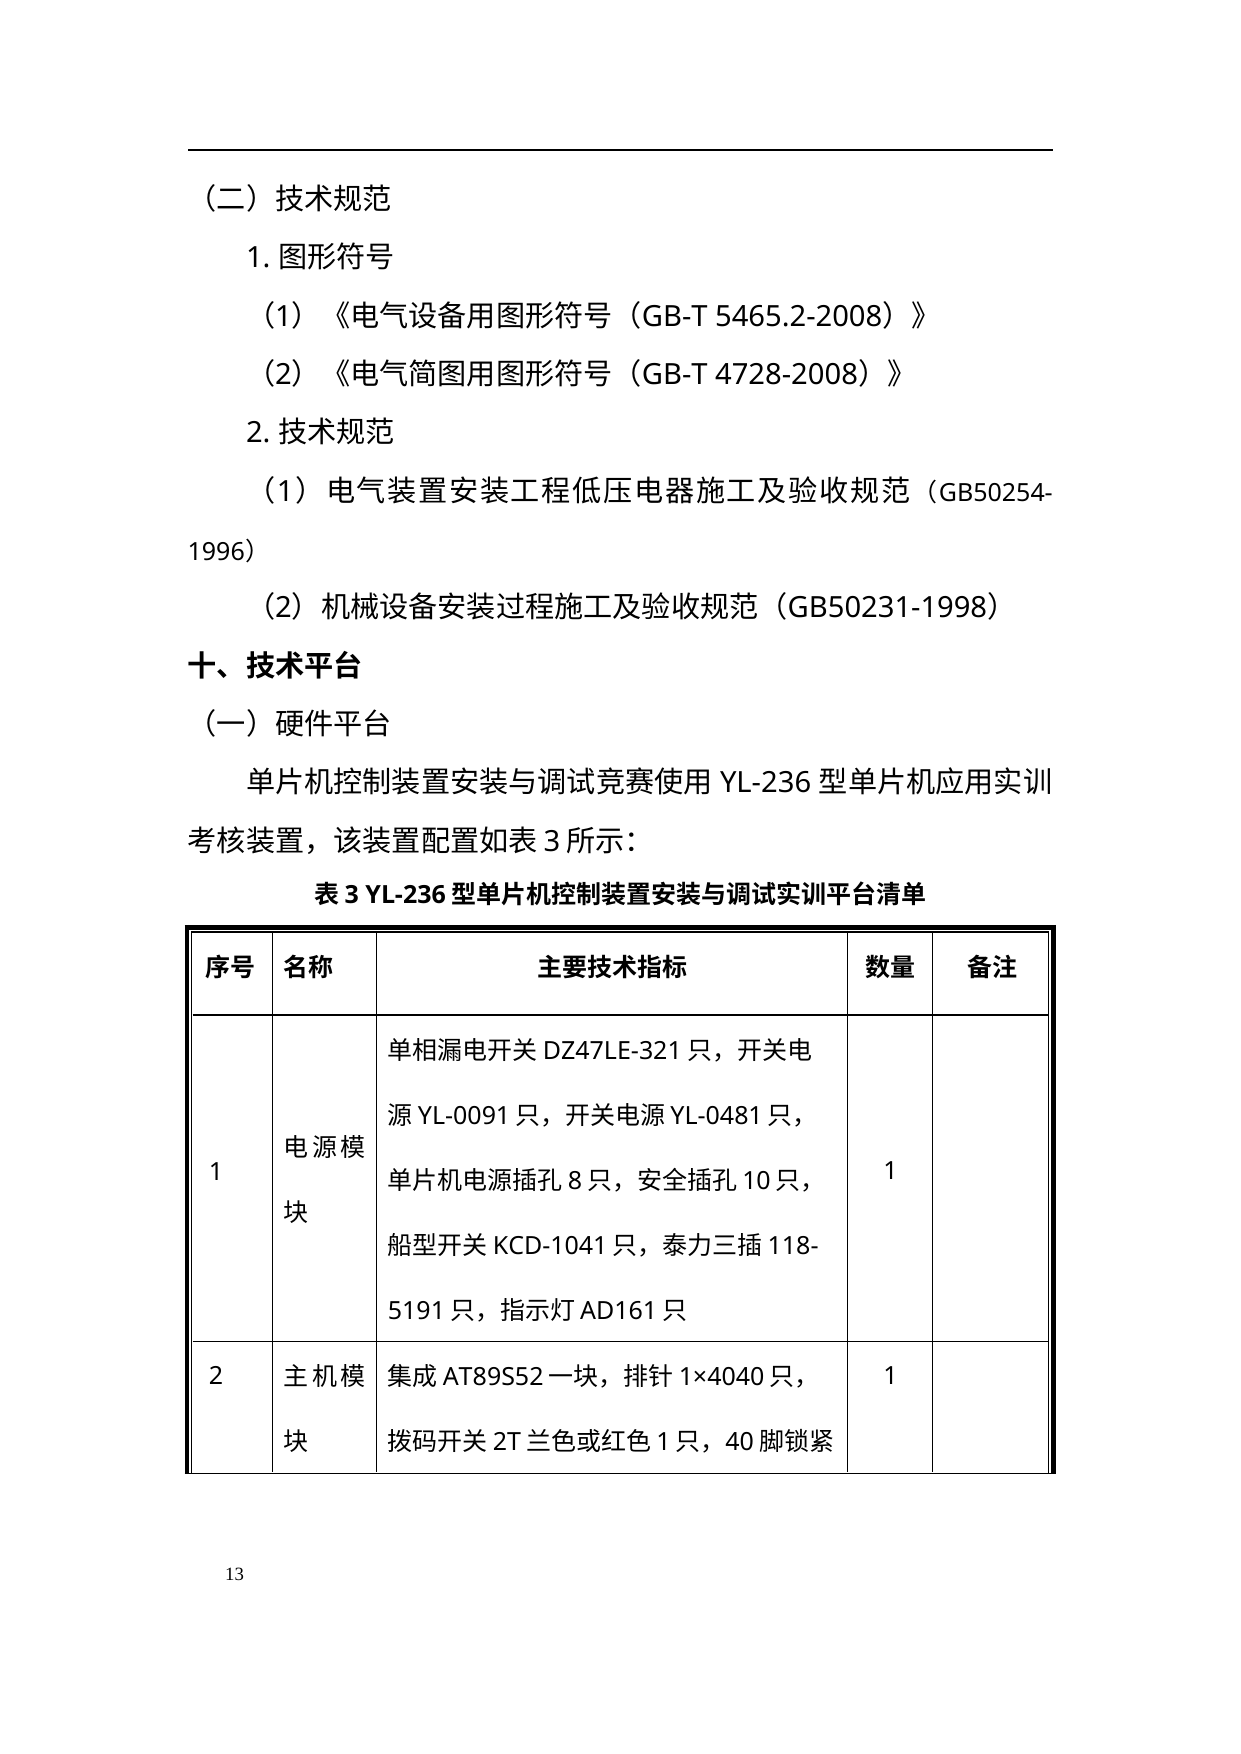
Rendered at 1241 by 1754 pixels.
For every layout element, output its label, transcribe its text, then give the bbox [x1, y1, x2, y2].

table_header 数量 [848, 933, 932, 1014]
table_header 序号 [192, 933, 272, 1014]
table_cell [192, 1015, 272, 1341]
table_header 名称 [273, 933, 376, 1014]
text （1）电气装置安装工程低压电器施工及验收规范（GB50254-1996） [187, 451, 1053, 568]
table_cell 1 [848, 1016, 932, 1341]
text （2）机械设备安装过程施工及验收规范（GB50231-1998） [187, 568, 1053, 626]
text 表3 YL-236型单片机控制装置安装与调试实训平台清单 [187, 860, 1053, 925]
table_header 主要技术指标 [377, 933, 847, 1014]
table_header 备注 [933, 933, 1048, 1014]
subtitle （二）技术规范 [187, 160, 1053, 218]
subtitle （一）硬件平台 [187, 685, 1053, 743]
text 单片机控制装置安装与调试竞赛使用YL-236 型单片机应用实训考核装置，该装置配置如表3所示： [187, 743, 1053, 860]
text （1）《电气设备用图形符号（GB-T 5465.2-2008）》 [187, 276, 1053, 335]
table_cell 主机模块 [273, 1342, 376, 1472]
table_cell [933, 1016, 1048, 1341]
table_cell [192, 1342, 272, 1472]
table_cell 单相漏电开关DZ47LE-321只，开关电源YL-0091只，开关电源YL-0481只，单片机电源插孔8只，安全插孔10只，船型开关KCD-1041只，泰力三插118-5191只，指示灯AD161只 [377, 1016, 847, 1341]
text （2）《电气简图用图形符号（GB-T 4728-2008）》 [187, 335, 1053, 393]
text 1. 图形符号 [187, 218, 1053, 276]
table_cell [933, 1342, 1048, 1472]
text 十、技术平台 [187, 626, 1053, 685]
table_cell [377, 1342, 847, 1472]
text 2. 技术规范 [187, 393, 1053, 451]
table_cell 电源模块 [273, 1016, 376, 1341]
table_cell 1 [848, 1342, 932, 1472]
